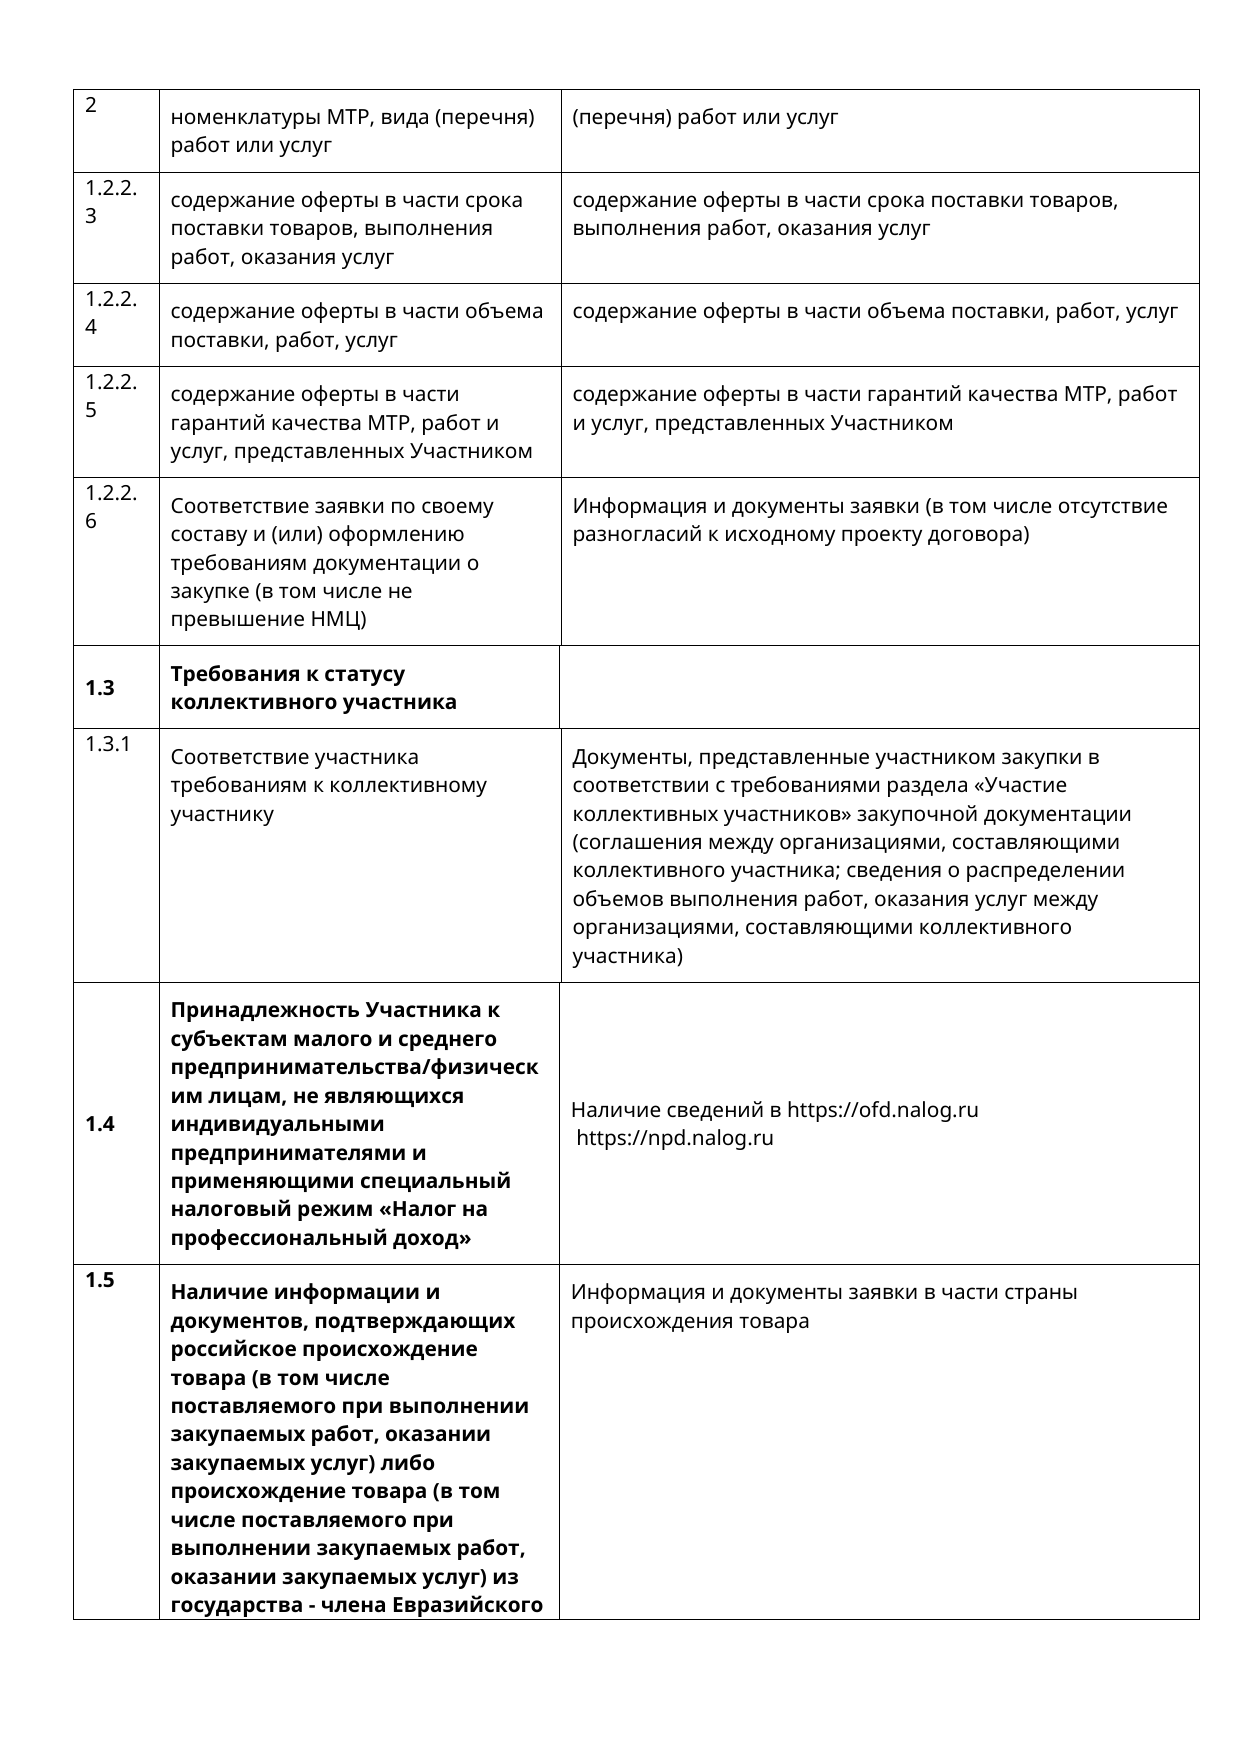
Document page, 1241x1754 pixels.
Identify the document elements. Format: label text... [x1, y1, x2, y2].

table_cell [160, 90, 561, 172]
table_cell Информация и документы заявки (в том числе отсутствие разногласий к исходному проекту договора) [562, 478, 1199, 645]
table_cell 1.2.2.6 [74, 478, 159, 645]
table_cell Соответствие участника требованиям к коллективному участнику [160, 729, 561, 982]
table_cell Принадлежность Участника к субъектам малого и среднего предпринимательства/физическим лицам, не являющихся индивидуальными предпринимателями и применяющими специальный налоговый режим «Налог на профессиональный доход» [160, 983, 559, 1264]
table_cell 1.3.1 [74, 729, 159, 982]
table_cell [562, 90, 1199, 172]
table_cell [560, 646, 1199, 728]
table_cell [160, 1265, 559, 1619]
table_cell 1.2.2.2 [74, 90, 159, 172]
table_cell содержание оферты в части объема поставки, работ, услуг [160, 284, 561, 366]
table_cell 1.4 [74, 983, 159, 1264]
table_cell содержание оферты в части срока поставки товаров, выполнения работ, оказания услуг [160, 173, 561, 283]
table_cell 1.2.2.3 [74, 173, 159, 283]
table_cell 1.2.2.4 [74, 284, 159, 366]
table_cell 1.3 [74, 646, 159, 728]
table_cell Документы, представленные участником закупки в соответствии с требованиями раздела «Участие коллективных участников» закупочной документации (соглашения между организациями, составляющими коллективного участника; сведения о распределении объемов выполнения работ, оказания услуг между организациями, составляющими коллективного участника) [562, 729, 1199, 982]
table_cell Наличие сведений в https://ofd.nalog.ru https://npd.nalog.ru [560, 983, 1199, 1264]
table_cell 1.5 [74, 1265, 159, 1619]
table_cell содержание оферты в части объема поставки, работ, услуг [562, 284, 1199, 366]
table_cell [560, 1265, 1199, 1619]
table_cell содержание оферты в части срока поставки товаров, выполнения работ, оказания услуг [562, 173, 1199, 283]
table_cell Требования к статусу коллективного участника [160, 646, 559, 728]
table_cell содержание оферты в части гарантий качества МТР, работ и услуг, представленных Участником [562, 367, 1199, 477]
table_cell Соответствие заявки по своему составу и (или) оформлению требованиям документации о закупке (в том числе не превышение НМЦ) [160, 478, 561, 645]
table_cell содержание оферты в части гарантий качества МТР, работ и услуг, представленных Участником [160, 367, 561, 477]
table_cell 1.2.2.5 [74, 367, 159, 477]
